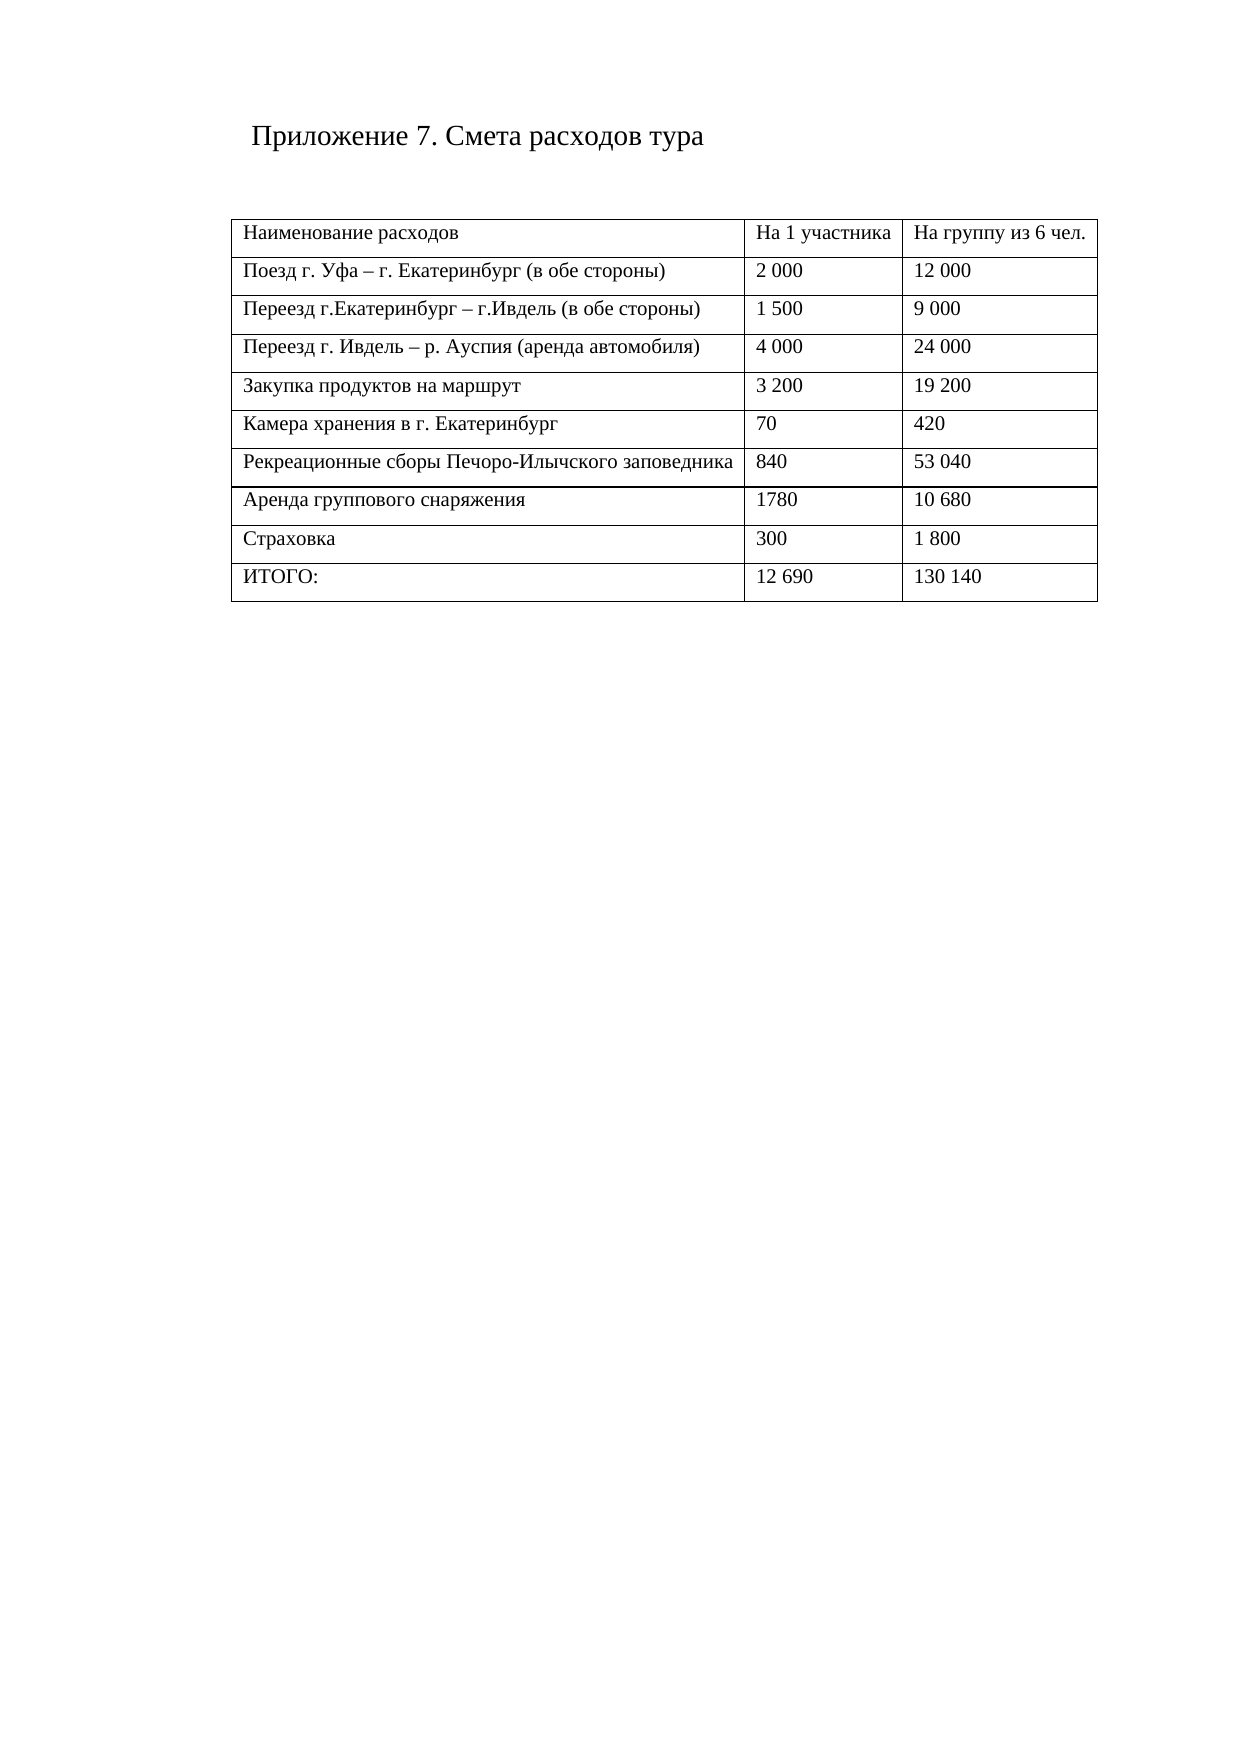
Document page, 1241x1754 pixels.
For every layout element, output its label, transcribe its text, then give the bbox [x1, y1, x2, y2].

table_cell Поезд г. Уфа – г. Екатеринбург (в обе стороны) [232, 258, 744, 295]
table_cell ИТОГО: [232, 564, 744, 601]
table_cell Страховка [232, 526, 744, 563]
table_header Наименование расходов [232, 220, 744, 257]
table_header На группу из 6 чел. [903, 220, 1097, 257]
table_cell 12 000 [903, 258, 1097, 295]
table_cell 1 500 [745, 296, 902, 333]
table_cell Рекреационные сборы Печоро-Илычского заповедника [232, 449, 744, 486]
table_cell Аренда группового снаряжения [232, 488, 744, 524]
table_cell 840 [745, 449, 902, 486]
table_cell 1 800 [903, 526, 1097, 563]
table_cell 12 690 [745, 564, 902, 601]
table_cell 300 [745, 526, 902, 563]
table_cell 1780 [745, 488, 902, 524]
table_cell 420 [903, 411, 1097, 448]
table_cell 70 [745, 411, 902, 448]
table_cell 9 000 [903, 296, 1097, 333]
table_cell Переезд г.Екатеринбург – г.Ивдель (в обе стороны) [232, 296, 744, 333]
table_cell 10 680 [903, 488, 1097, 524]
table_cell Переезд г. Ивдель – р. Ауспия (аренда автомобиля) [232, 335, 744, 372]
table_cell Камера хранения в г. Екатеринбург [232, 411, 744, 448]
table_cell Закупка продуктов на маршрут [232, 373, 744, 410]
table_cell 24 000 [903, 335, 1097, 372]
text Приложение 7. Смета расходов тура [177, 118, 1152, 152]
table_cell 130 140 [903, 564, 1097, 601]
table_cell 4 000 [745, 335, 902, 372]
table_header На 1 участника [745, 220, 902, 257]
table_cell 19 200 [903, 373, 1097, 410]
table_cell 3 200 [745, 373, 902, 410]
table_cell 2 000 [745, 258, 902, 295]
table_cell 53 040 [903, 449, 1097, 486]
